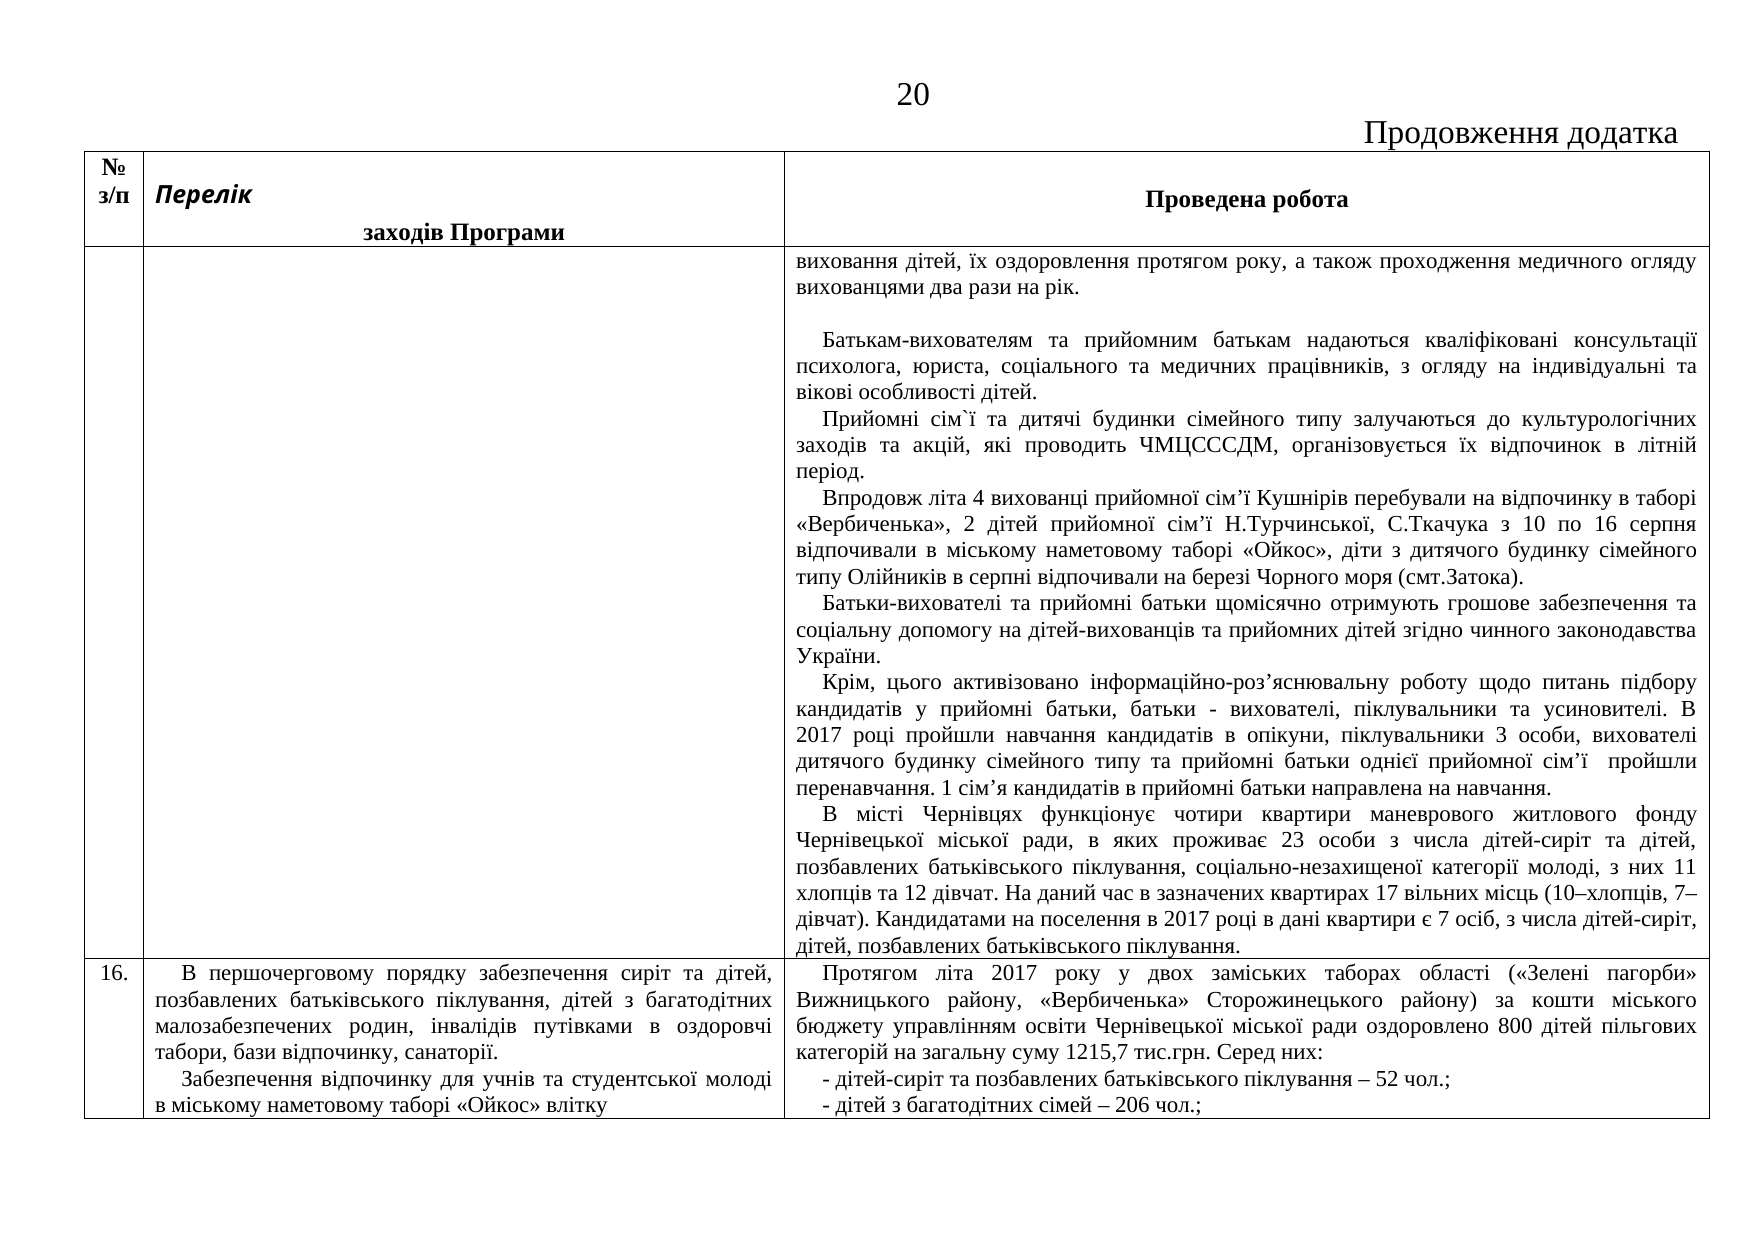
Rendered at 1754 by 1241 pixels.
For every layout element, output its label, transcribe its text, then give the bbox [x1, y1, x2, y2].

table_cell [85, 247, 143, 958]
table_cell Протягом літа 2017 року у двох заміських таборах області («Зелені пагорби» Вижницького району, «Вербиченька» Сторожинецького району) за кошти міського бюджету управлінням освіти Чернівецької міської ради оздоровлено 800 дітей пільгових категорій на загальну суму 1215,7 тис.грн. Серед них: - дітей-сиріт та позбавлених батьківського піклування – 52 чол.; - дітей з багатодітних сімей – 206 чол.; - дітей з малозабезпечених сімей – 48 чол.; - дітей-інвалідів – 23 чол.; - дітей, потерпілих від наслідків Чорнобильської катастрофи – 21 чол.; - дітей із сімей внутрішньо переміщених з тимчасово окупованої території України та районів проведення антитерористичної операції – 43 чол. Протягом 2017 року санаторно-курортне лікування в дитячих санаторіях МОЗ України соматичного профілю отримали 105 дітей із них 50 дітей пільгової категорії, що складає 48%. Серед пільгових категорій оздоровилися 22 дитини інваліда, 13 дітей із багатодітних сімей, по 5 дітей із неповних сімей та із числа дітей тимчасово переселених, 2 дітей, які постраждали від наслідків аварії на ЧАЄС, по 1 дитині із числа малозабезпечених дітей, дітей сиріт та дітей учасників АТО. Протягом звітного року санаторно-курортне лікування в дитячих санаторіях МОЗ України протитуберкульозного профілю отримали 87 дітей із них 54 дитини пільгової категорії, що складає 62,1%. Серед пільгових категорій оздоровилися 24 дитини із багатодітних сімей, 13 дітей інвалідів, 9 дітей сиріт, 3 дітей із неповних сімей, по 2 дітей із сімей учасників АТО та постраждалих від наслідків аварії на ЧАЄС та 1 дитина із малозабезпеченої сім’ї. Чернівецькі діти, які довго та тривало хворіють на захворювання дихальних шляхів, з гіперергічними реакціями на пробу Манту, віражні діти, контактні по туберкульозу мають можливість оздоровитися в протитуберкульозному санаторії «Садгора». В 2017 році в даний заклад було направлено 127 дітей, із них 90 дітей пільгової категорії, що складає 71%. Серед пільгових категорій оздоровилися 36 дітей із багатодітних сімей, 12 дітей із неповних сімей, 42 дітей із малозабезпечених сімей. [785, 959, 1709, 1117]
table_cell [85, 986, 143, 1117]
table_header Перелік заходів Програми [144, 152, 784, 246]
table_cell 16. [85, 959, 143, 986]
table_header Проведена робота [785, 152, 1709, 246]
table_header № з/п [85, 152, 143, 246]
table_cell В першочерговому порядку забезпечення сиріт та дітей, позбавлених батьківського піклування, дітей з багатодітних малозабезпечених родин, інвалідів путівками в оздоровчі табори, бази відпочинку, санаторії. Забезпечення відпочинку для учнів та студентської молоді в міському наметовому таборі «Ойкос» влітку [144, 959, 784, 1117]
